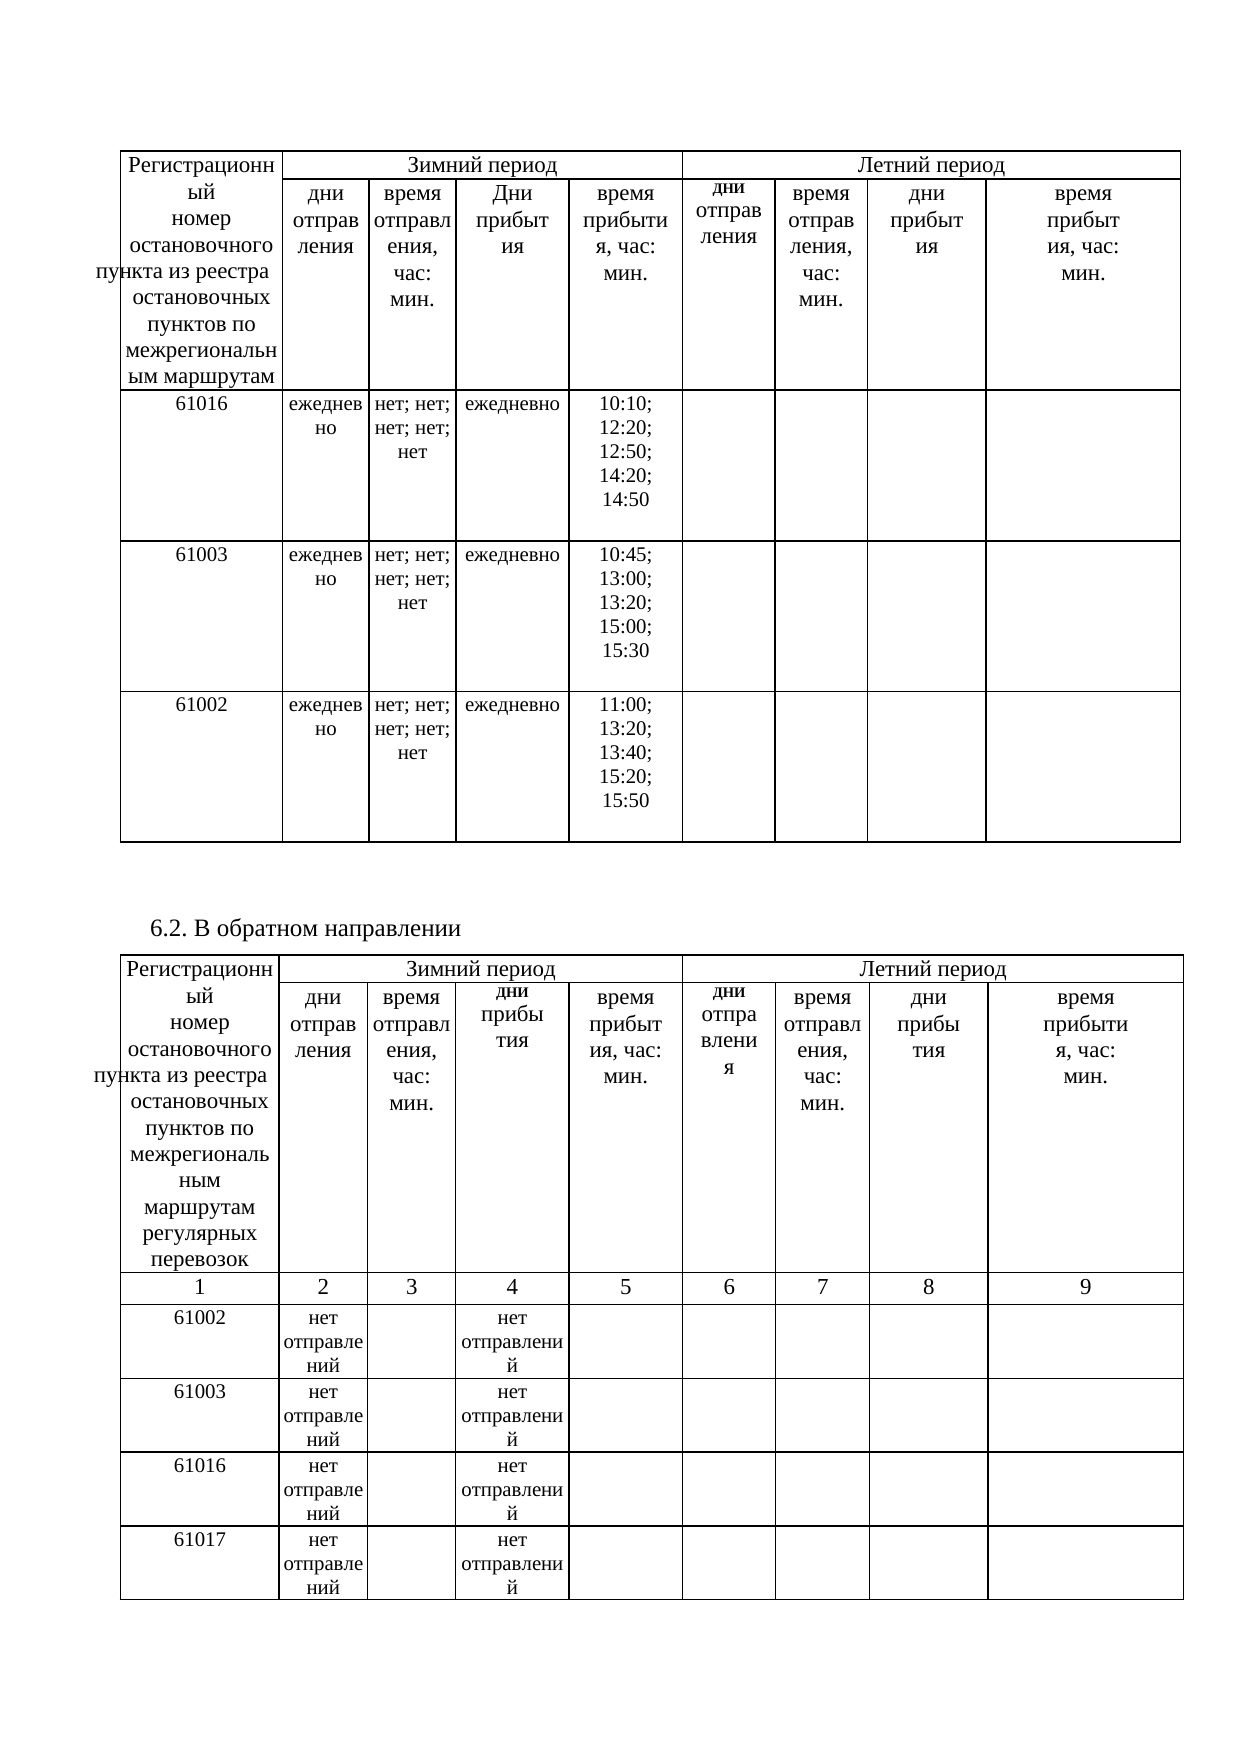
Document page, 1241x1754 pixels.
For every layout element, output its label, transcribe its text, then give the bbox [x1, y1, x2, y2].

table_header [121, 956, 278, 1272]
table_cell [570, 1305, 682, 1377]
table_cell нет отправлений [456, 1527, 568, 1599]
table_header Зимний период [283, 152, 682, 178]
table_cell [989, 1379, 1183, 1451]
table_cell дни прибы тия [870, 983, 987, 1272]
table_cell нет отправлений [456, 1305, 568, 1377]
table_cell 61017 [121, 1527, 278, 1599]
table_cell время прибыти я, час: мин. [989, 983, 1183, 1272]
table_cell ежедневно [283, 692, 368, 841]
table_cell ДНИ отпра влени я [683, 983, 775, 1272]
table_cell 61003 [121, 1379, 278, 1451]
table_cell [868, 542, 985, 691]
table_cell время отправл ения, час: мин. [368, 983, 455, 1272]
table_cell [683, 1379, 775, 1451]
table_cell 11:00; 13:20; 13:40; 15:20; 15:50 [570, 692, 682, 841]
table_cell [987, 391, 1180, 540]
table_cell [776, 391, 867, 540]
table_cell время отправл ения, час: мин. [370, 180, 455, 389]
table_cell время прибыт ия, час: мин. [987, 180, 1180, 389]
table_cell 61002 [121, 1305, 278, 1377]
table_cell [870, 1453, 987, 1525]
table_cell Дни прибыт ия [457, 180, 568, 389]
table_cell дни отправ ления [280, 983, 367, 1272]
table_cell [368, 1379, 455, 1451]
table_cell дни прибыт ия [868, 180, 985, 389]
table_cell ДНИ отправ ления [683, 180, 774, 389]
table_cell [989, 1527, 1183, 1599]
table_cell время отправл ения, час: мин. [776, 983, 869, 1272]
table_cell ежедневно [457, 391, 568, 540]
table_cell [776, 1305, 869, 1377]
table_cell нет отправлений [456, 1453, 568, 1525]
table_cell [776, 1379, 869, 1451]
table_cell [776, 1453, 869, 1525]
table_cell [683, 1527, 775, 1599]
table_cell нет отправлений [280, 1305, 367, 1377]
table_cell время прибыти я, час: мин. [570, 180, 682, 389]
table_cell время отправ ления, час: мин. [776, 180, 867, 389]
table_cell [368, 1453, 455, 1525]
table_cell [776, 542, 867, 691]
table_cell 10:10; 12:20; 12:50; 14:20; 14:50 [570, 391, 682, 540]
table_cell 61002 [121, 692, 282, 841]
table_cell 4 [456, 1273, 568, 1304]
table_cell [570, 1527, 682, 1599]
table_cell [570, 1379, 682, 1451]
table_cell нет; нет; нет; нет; нет [370, 542, 455, 691]
table_cell [683, 542, 774, 691]
table_cell [776, 1527, 869, 1599]
table_header Летний период [683, 152, 1180, 178]
table_cell [683, 1305, 775, 1377]
table_cell [776, 692, 867, 841]
table_cell [870, 1527, 987, 1599]
table_cell 6 [683, 1273, 775, 1304]
table_cell ежедневно [457, 692, 568, 841]
table_cell 1 [121, 1273, 278, 1304]
table_cell [683, 391, 774, 540]
table_cell 2 [280, 1273, 367, 1304]
table_cell [570, 1453, 682, 1525]
table_cell ежедневно [457, 542, 568, 691]
table_cell нет отправлений [456, 1379, 568, 1451]
table_cell нет отправлений [280, 1453, 367, 1525]
table_cell ДНИ прибы тия [456, 983, 568, 1272]
table_cell [683, 1453, 775, 1525]
table_cell [870, 1379, 987, 1451]
table_header Летний период [683, 956, 1183, 982]
table_cell [368, 1527, 455, 1599]
table_cell дни отправ ления [283, 180, 368, 389]
text 6.2. В обратном направлении [150, 913, 1090, 941]
table_cell [683, 692, 774, 841]
table_cell 7 [776, 1273, 869, 1304]
table_cell 5 [570, 1273, 682, 1304]
table_header Зимний период [280, 956, 682, 982]
table_cell ежедневно [283, 391, 368, 540]
table_cell ежедневно [283, 542, 368, 691]
table_cell 3 [368, 1273, 455, 1304]
table_cell 61003 [121, 542, 282, 691]
table_cell нет; нет; нет; нет; нет [370, 692, 455, 841]
table_cell [368, 1305, 455, 1377]
table_cell [989, 1305, 1183, 1377]
table_cell 9 [989, 1273, 1183, 1304]
table_cell 61016 [121, 1453, 278, 1525]
table_cell нет отправлений [280, 1527, 367, 1599]
table_cell [987, 542, 1180, 691]
table_cell [987, 692, 1180, 841]
table_cell нет отправлений [280, 1379, 367, 1451]
table_cell 61016 [121, 391, 282, 540]
table_cell 10:45; 13:00; 13:20; 15:00; 15:30 [570, 542, 682, 691]
table_header Регистрационный номер остановочного пункта из реестра остановочных пунктов по межрегиональным маршрутам регулярных перевозок [121, 152, 282, 389]
table_cell [868, 692, 985, 841]
table_cell [989, 1453, 1183, 1525]
table_cell [868, 391, 985, 540]
table_cell 8 [870, 1273, 987, 1304]
table_cell [870, 1305, 987, 1377]
table_cell нет; нет; нет; нет; нет [370, 391, 455, 540]
table_cell время прибыт ия, час: мин. [570, 983, 682, 1272]
